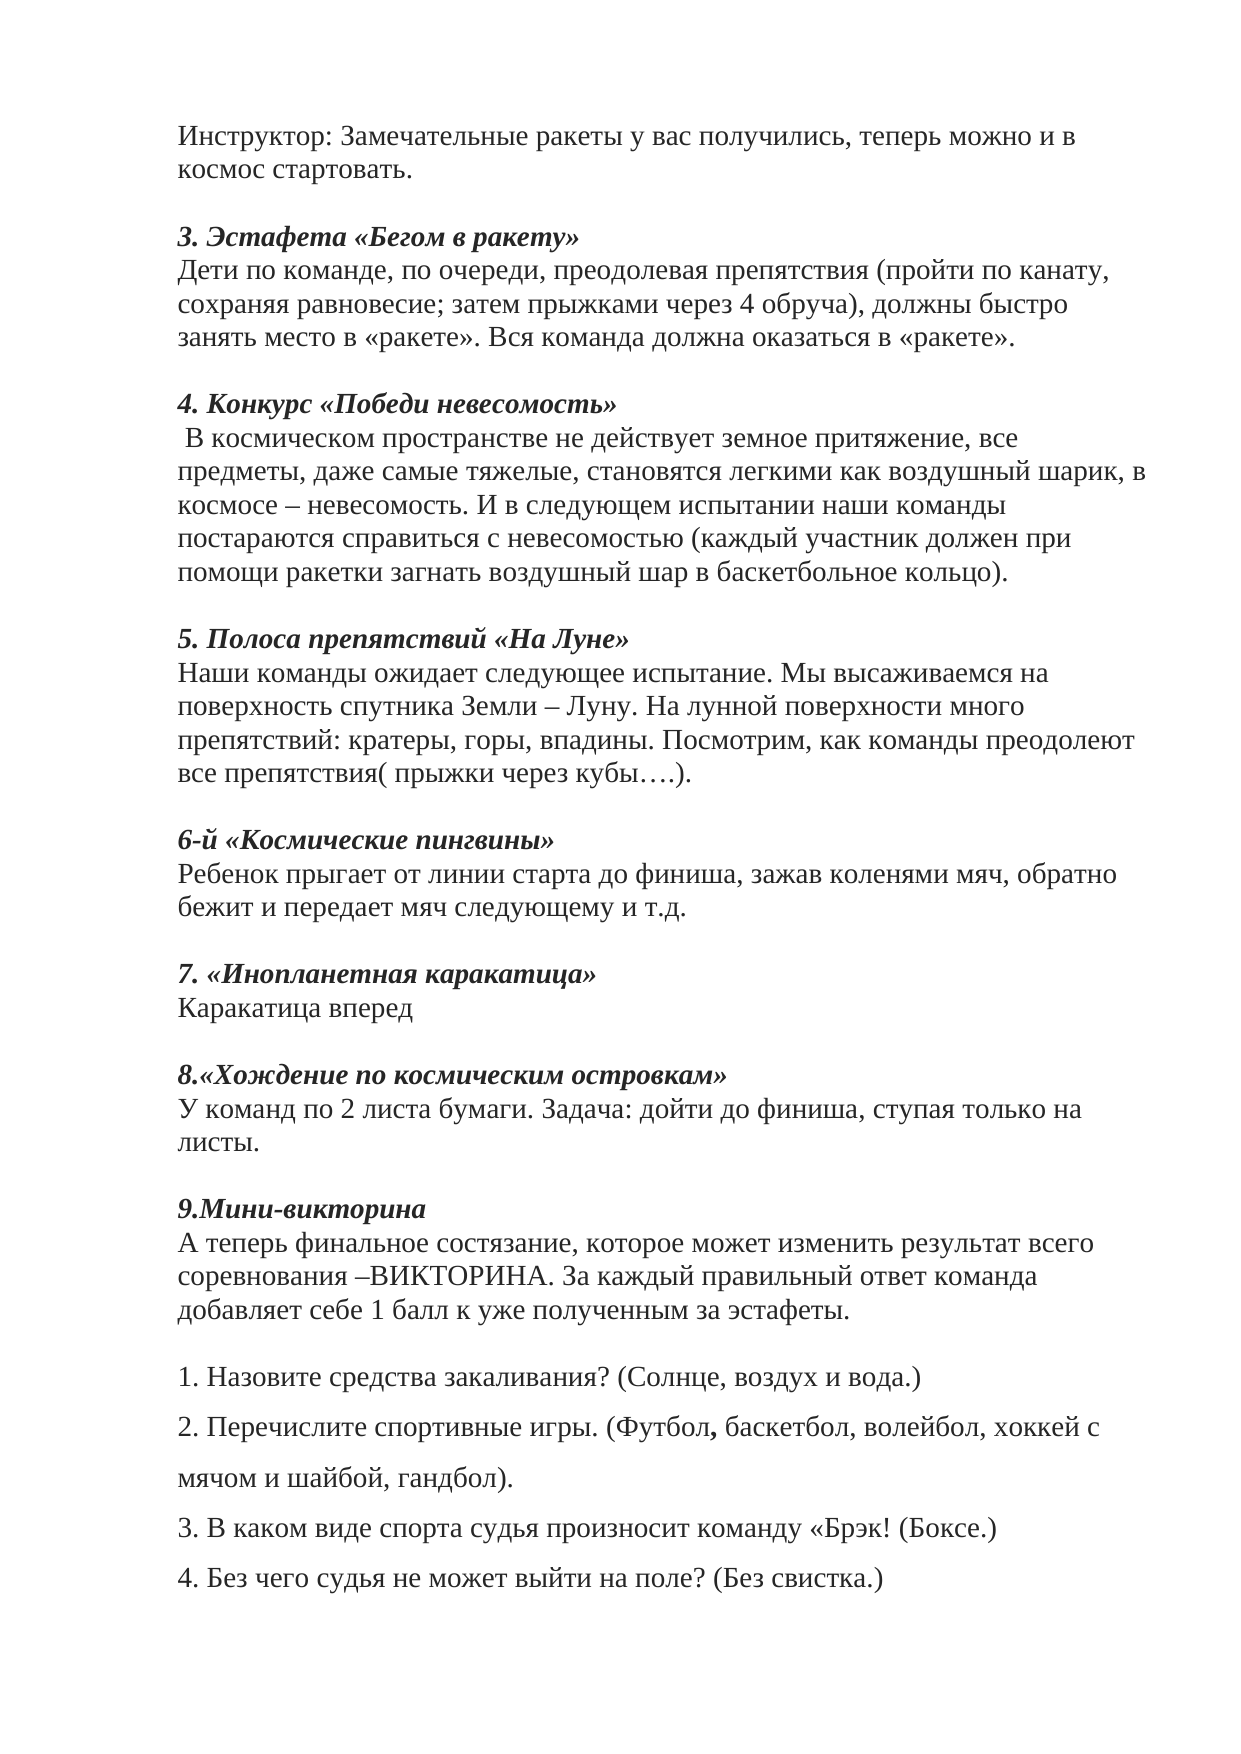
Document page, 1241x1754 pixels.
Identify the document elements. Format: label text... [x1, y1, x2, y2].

text 8.«Хождение по космическим островкам» [177, 1057, 1152, 1091]
text 2. Перечислите спортивные игры. (Футбол, баскетбол, волейбол, хоккей с мячом и шайбой, гандбол). [177, 1409, 1152, 1493]
text 4. Без чего судья не может выйти на поле? (Без свистка.) [177, 1560, 1152, 1594]
text 4. Конкурс «Победи невесомость» [177, 386, 1152, 420]
text У команд по 2 листа бумаги. Задача: дойти до финиша, ступая только на листы. [177, 1091, 1152, 1158]
text 7. «Инопланетная каракатица» [177, 957, 1152, 990]
text Дети по команде, по очереди, преодолевая препятствия (пройти по канату, сохраняя равновесие; затем прыжками через 4 обруча), должны быстро занять место в «ракете». Вся команда должна оказаться в «ракете». [177, 252, 1152, 353]
text А теперь финальное состязание, которое может изменить результат всего соревнования –ВИКТОРИНА. За каждый правильный ответ команда добавляет себе 1 балл к уже полученным за эстафеты. [177, 1225, 1152, 1326]
text 1. Назовите средства закаливания? (Солнце, воздух и вода.) [177, 1359, 1152, 1393]
text 3. Эстафета «Бегом в ракету» [177, 219, 1152, 252]
text Каракатица вперед [177, 990, 1152, 1024]
text 9.Мини-викторина [177, 1191, 1152, 1225]
text 6-й «Космические пингвины» [177, 822, 1152, 856]
text Инструктор: Замечательные ракеты у вас получились, теперь можно и в космос стартовать. [177, 118, 1152, 185]
text Наши команды ожидает следующее испытание. Мы высаживаемся на поверхность спутника Земли – Луну. На лунной поверхности много препятствий: кратеры, горы, впадины. Посмотрим, как команды преодолеют все препятствия( прыжки через кубы….). [177, 655, 1152, 789]
text В космическом пространстве не действует земное притяжение, все предметы, даже самые тяжелые, становятся легкими как воздушный шарик, в космосе – невесомость. И в следующем испытании наши команды постараются справиться с невесомостью (каждый участник должен при помощи ракетки загнать воздушный шар в баскетбольное кольцо). [177, 420, 1152, 588]
text 5. Полоса препятствий «На Луне» [177, 621, 1152, 655]
text Ребенок прыгает от линии старта до финиша, зажав коленями мяч, обратно бежит и передает мяч следующему и т.д. [177, 856, 1152, 923]
text 3. В каком виде спорта судья произносит команду «Брэк! (Боксе.) [177, 1510, 1152, 1544]
